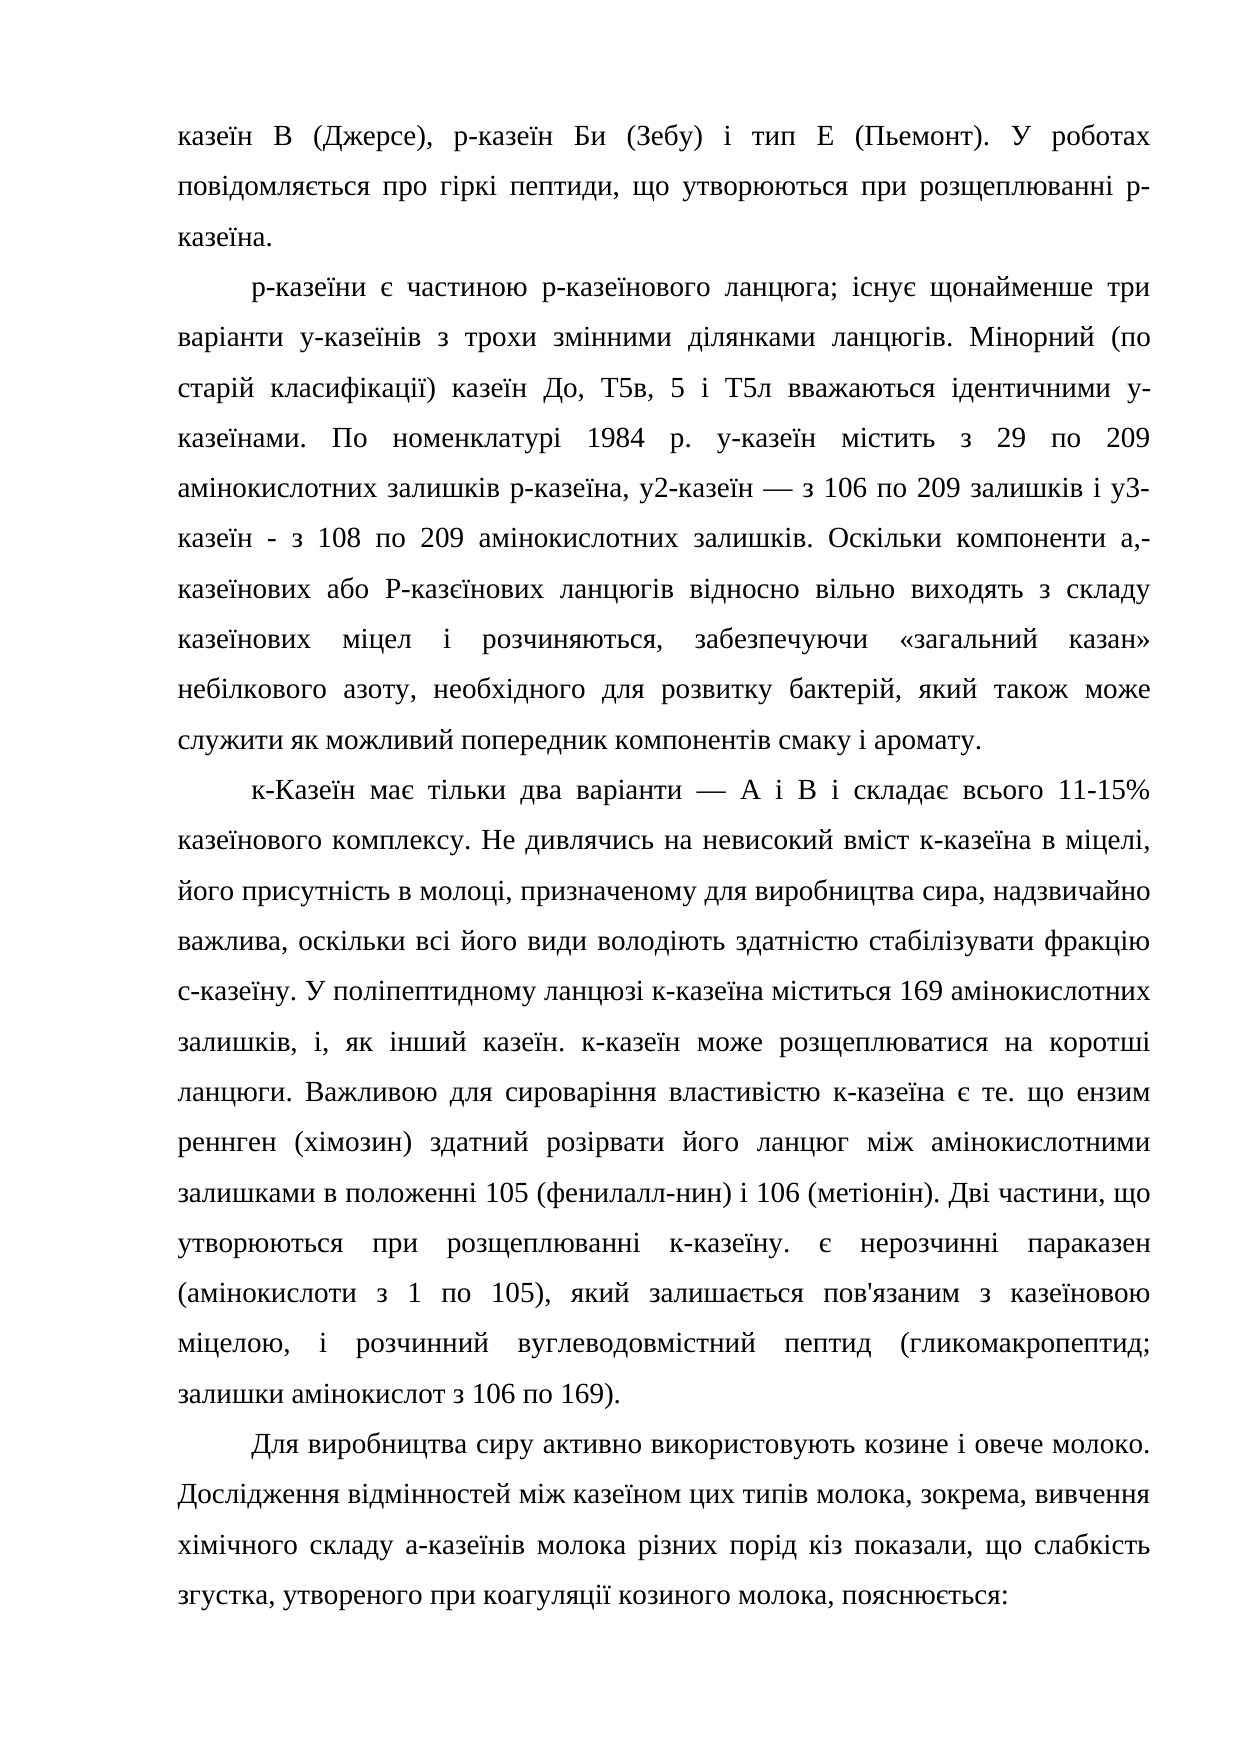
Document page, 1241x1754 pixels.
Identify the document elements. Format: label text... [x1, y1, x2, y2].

text р-казеїни є частиною р-казеїнового ланцюга; існує щонайменше три варіанти у-казеїнів з трохи змінними ділянками ланцюгів. Мінорний (по старій класифікації) казеїн До, Т5в, 5 і Т5л вважаються ідентичними у-казеїнами. По номенклатурі 1984 р. у-казеїн містить з 29 по 209 амінокислотних залишків р-казеїна, у2-казеїн — з 106 по 209 залишків і у3-казеїн - з 108 по 209 амінокислотних залишків. Оскільки компоненти а,-казеїнових або Р-казєїнових ланцюгів відносно вільно виходять з складу казеїнових міцел і розчиняються, забезпечуючи «загальний казан» небілкового азоту, необхідного для розвитку бактерій, який також може служити як можливий попередник компонентів смаку і аромату. [177, 269, 1152, 755]
text к-Казеїн має тільки два варіанти — А і В і складає всього 11-15% казеїнового комплексу. Не дивлячись на невисокий вміст к-казеїна в міцелі, його присутність в молоці, призначеному для виробництва сира, надзвичайно важлива, оскільки всі його види володіють здатністю стабілізувати фракцію с-казеїну. У поліпептидному ланцюзі к-казеїна міститься 169 амінокислотних залишків, і, як інший казеїн. к-казеїн може розщеплюватися на коротші ланцюги. Важливою для сироваріння властивістю к-казеїна є те. що ензим реннген (хімозин) здатний розірвати його ланцюг між амінокислотними залишками в положенні 105 (фенилалл-нин) і 106 (метіонін). Дві частини, що утворюються при розщеплюванні к-казеїну. є нерозчинні параказен (амінокислоти з 1 по 105), який залишається пов'язаним з казеїновою міцелою, і розчинний вуглеводовмістний пептид (гликомакропептид; залишки амінокислот з 106 по 169). [177, 772, 1152, 1409]
text Для виробництва сиру активно використовують козине і овече молоко. Дослідження відмінностей між казеїном цих типів молока, зокрема, вивчення хімічного складу а-казеїнів молока різних порід кіз показали, що слабкість згустка, утвореного при коагуляції козиного молока, пояснюється: [177, 1426, 1152, 1611]
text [177, 118, 1152, 252]
